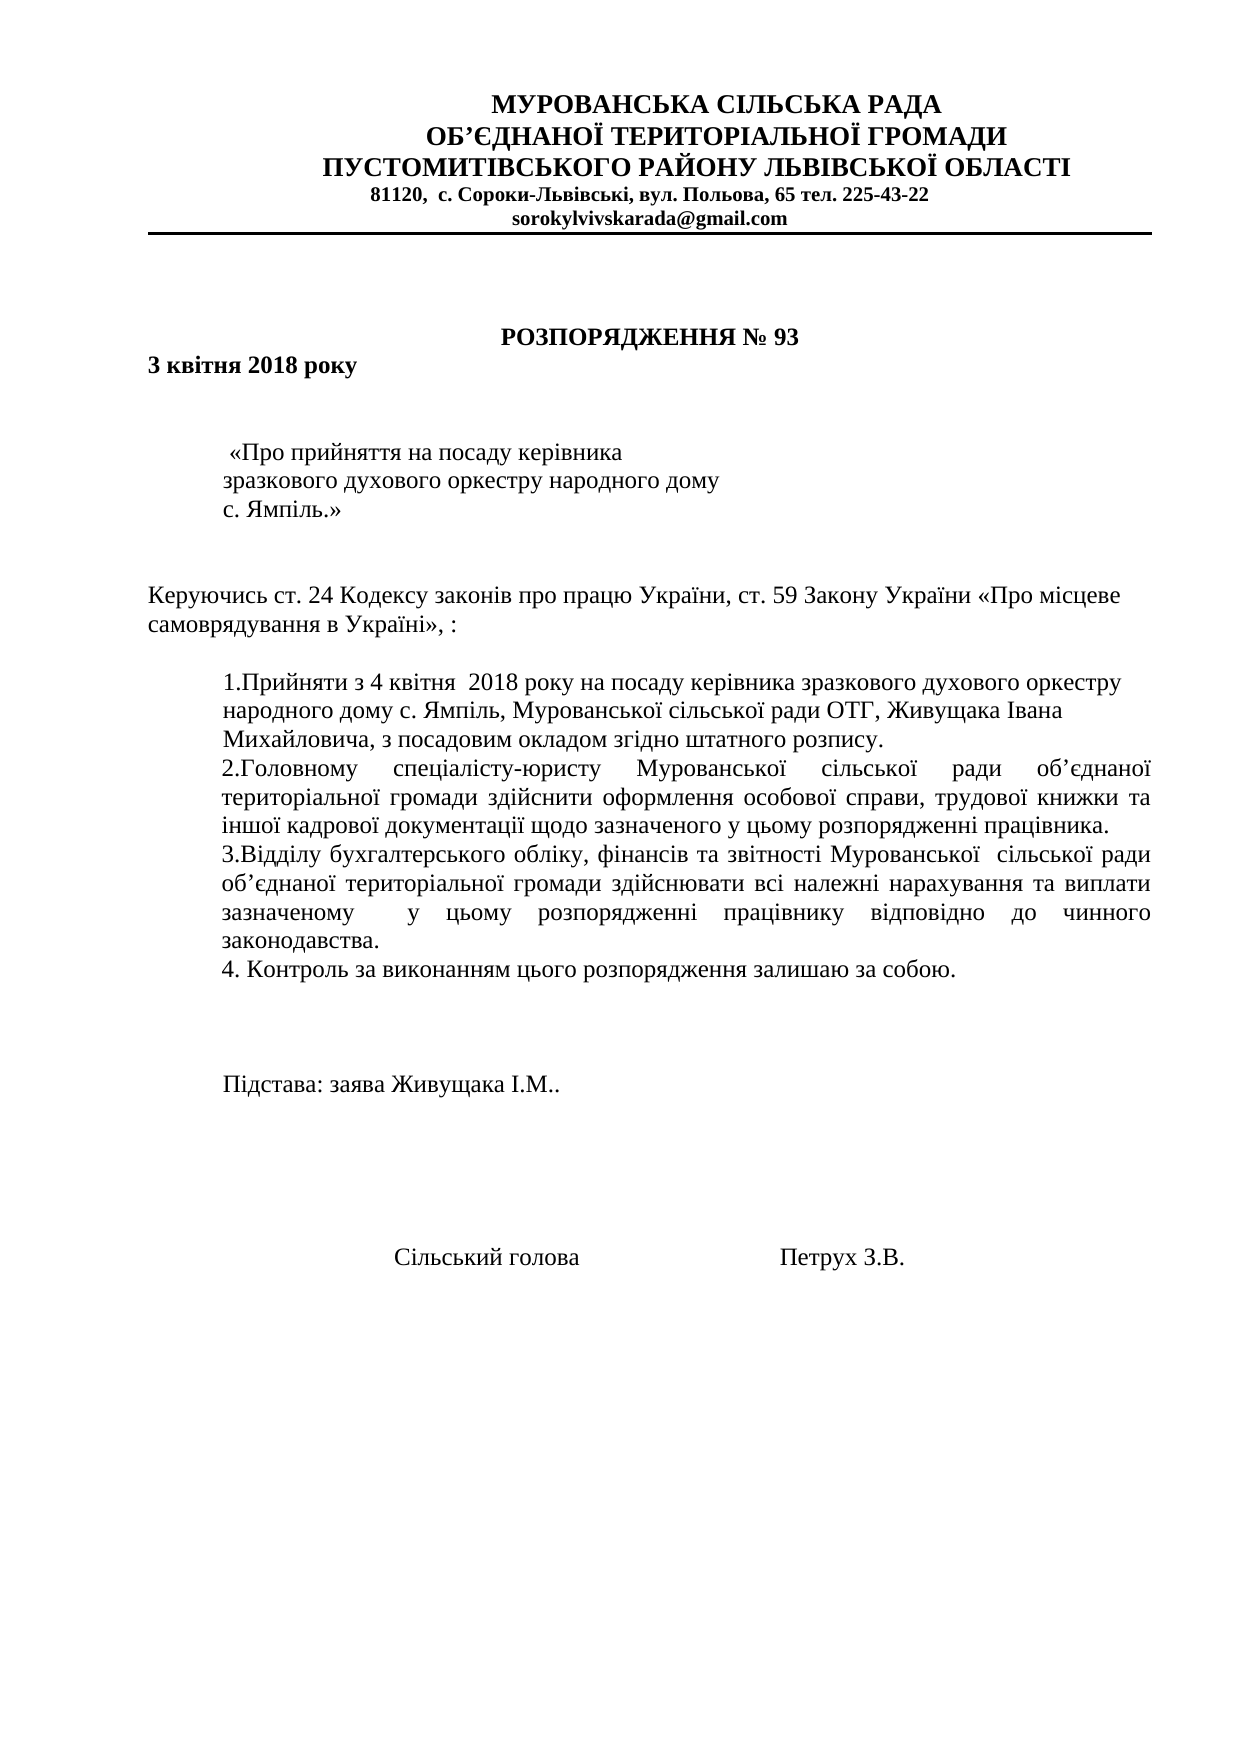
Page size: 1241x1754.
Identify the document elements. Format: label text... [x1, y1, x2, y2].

text Керуючись ст. 24 Кодексу законів про працю України, ст. 59 Закону України «Про місцеве самоврядування в Україні», : [148, 580, 1152, 638]
text 3 квітня 2018 року [148, 350, 1152, 379]
text РОЗПОРЯДЖЕННЯ № 93 [148, 322, 1152, 350]
text 3.Відділу бухгалтерського обліку, фінансів та звітності Мурованської сільської ради об’єднаної територіальної громади здійснювати всі належні нарахування та виплати зазначеному у цьому розпорядженні працівнику відповідно до чинного законодавства. [221, 839, 1152, 954]
text 81120, с. Сороки-Львівські, вул. Польова, 65 тел. 225-43-22 [148, 182, 1152, 206]
text МУРОВАНСЬКА СІЛЬСЬКА РАДА [148, 88, 1240, 120]
text 4. Контроль за виконанням цього розпорядження залишаю за собою. [221, 954, 1152, 983]
text 1.Прийняти з 4 квітня 2018 року на посаду керівника зразкового духового оркестру народного дому с. Ямпіль, Мурованської сільської ради ОТГ, Живущака Івана Михайловича, з посадовим окладом згідно штатного розпису. [223, 667, 1152, 753]
text 2.Головному спеціалісту-юристу Мурованської сільської ради об’єднаної територіальної громади здійснити оформлення особової справи, трудової книжки та іншої кадрової документації щодо зазначеного у цьому розпорядженні працівника. [221, 753, 1152, 839]
text «Про прийняття на посаду керівника [223, 437, 1152, 465]
text ОБ’ЄДНАНОЇ ТЕРИТОРІАЛЬНОЇ ГРОМАДИ [148, 120, 1240, 151]
text Підстава: заява Живущака І.М.. [148, 1069, 1152, 1098]
text зразкового духового оркестру народного дому [223, 465, 1152, 494]
text Сільський голова Петрух З.В. [148, 1242, 1152, 1270]
text sorokylvivskarada@gmail.com [148, 206, 1152, 232]
text с. Ямпіль.» [223, 494, 1152, 523]
text ПУСТОМИТІВСЬКОГО РАЙОНУ ЛЬВІВСЬКОЇ ОБЛАСТІ [148, 151, 1152, 182]
